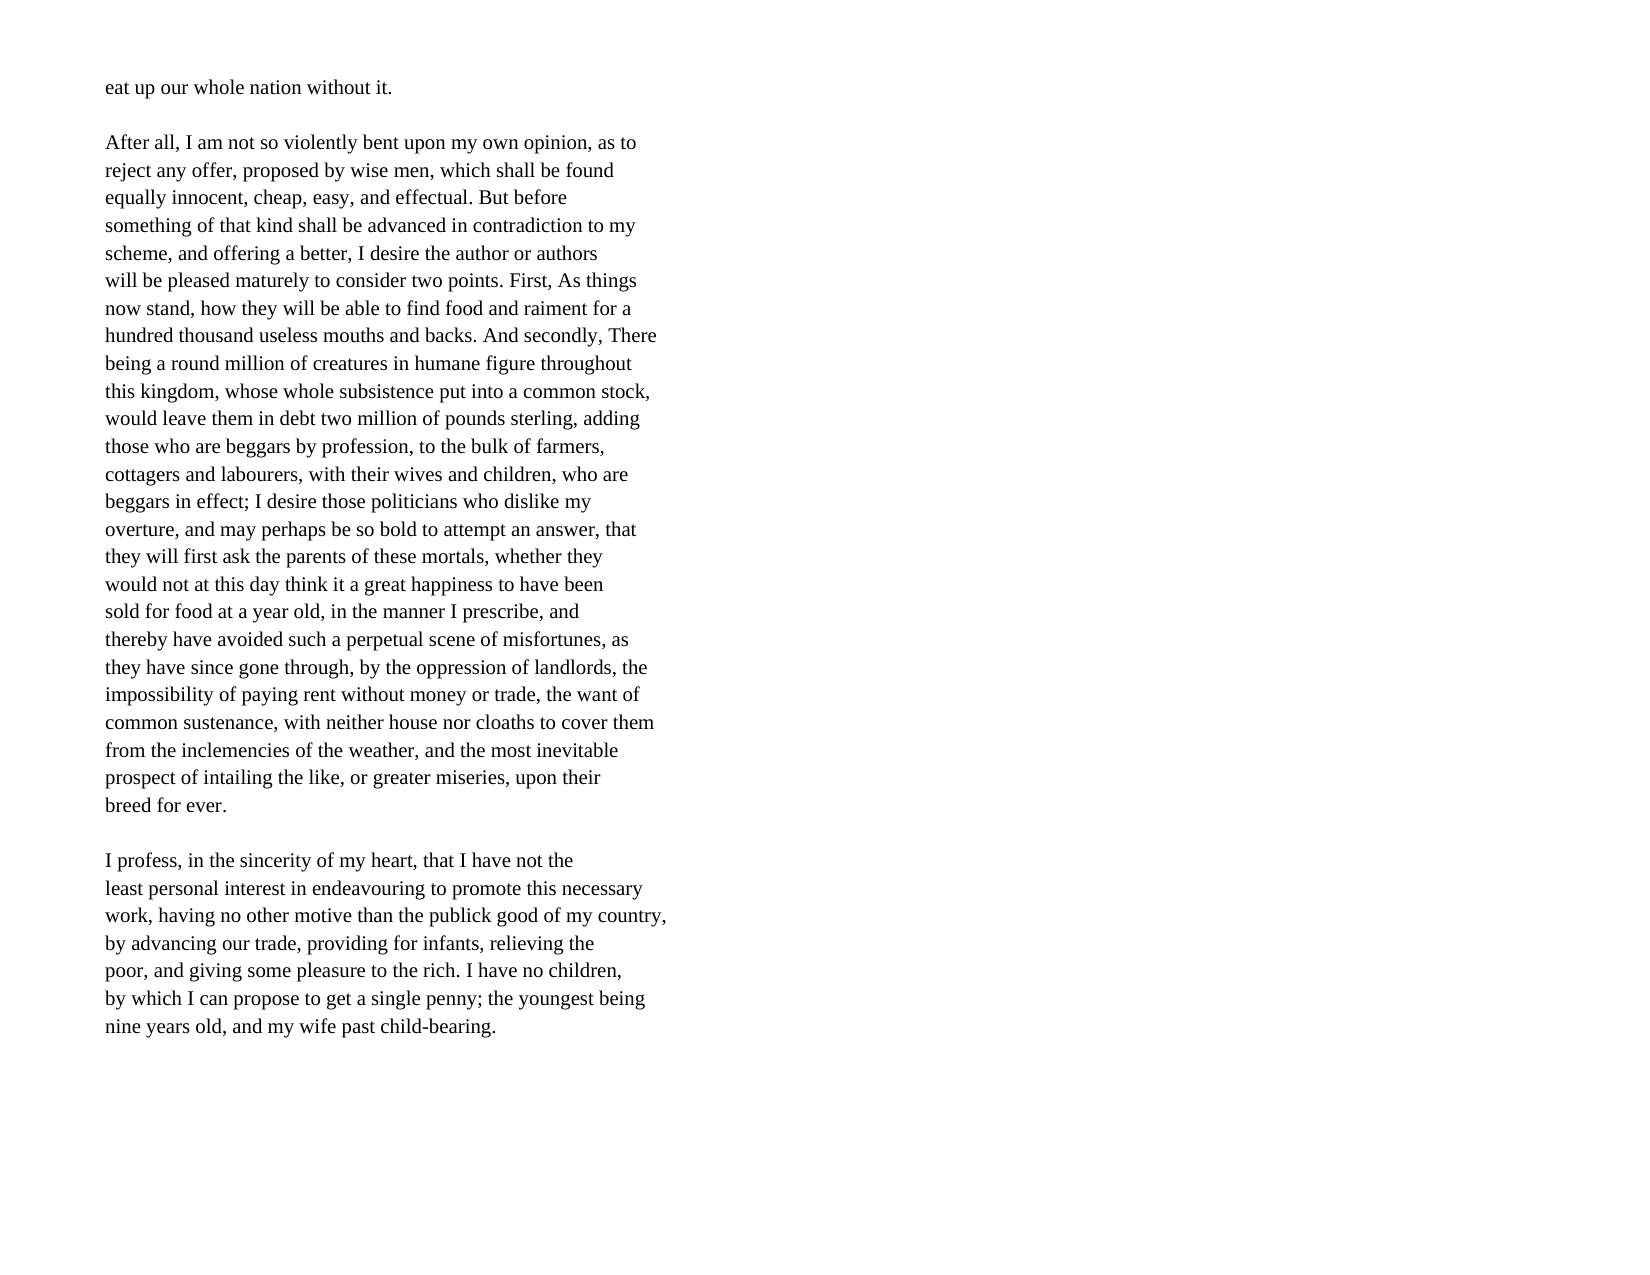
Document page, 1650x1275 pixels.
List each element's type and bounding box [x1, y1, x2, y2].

text [105, 75, 787, 1038]
